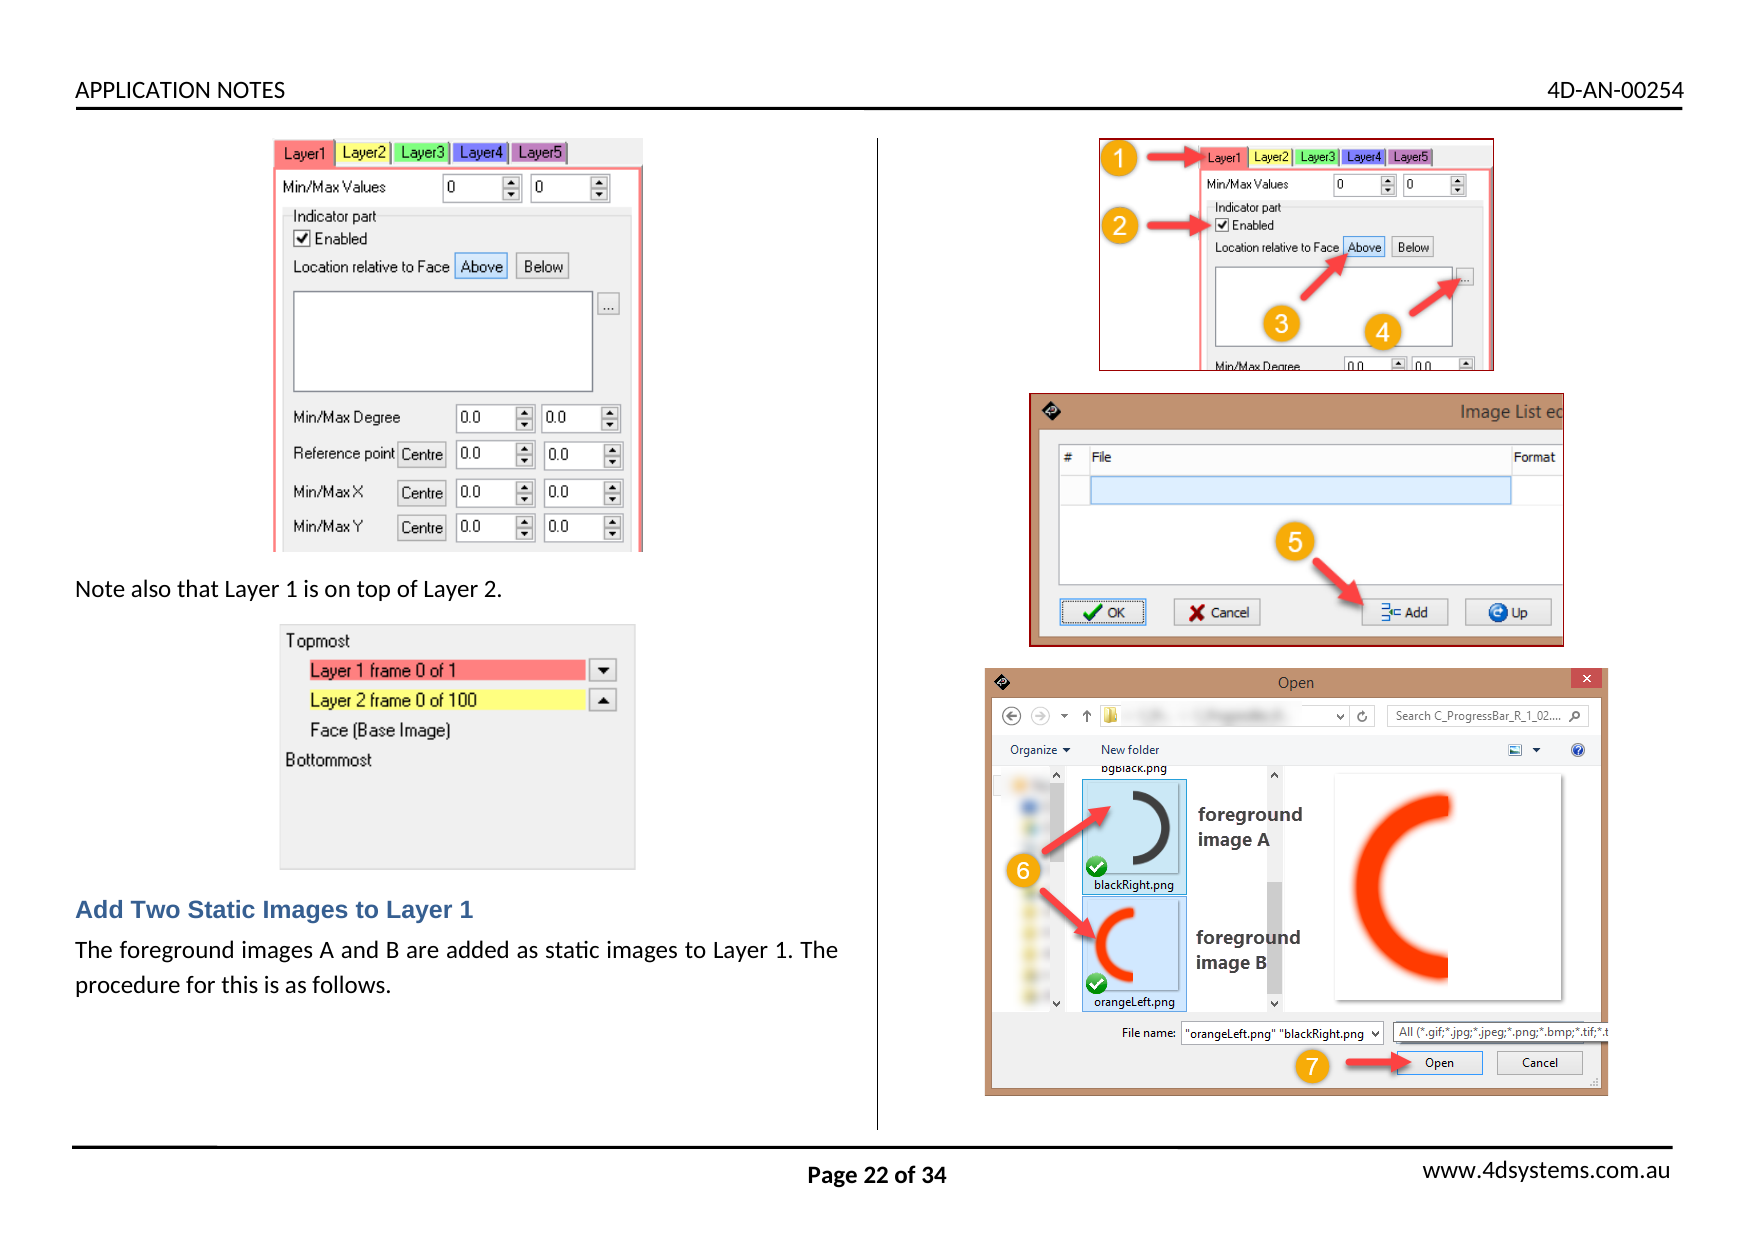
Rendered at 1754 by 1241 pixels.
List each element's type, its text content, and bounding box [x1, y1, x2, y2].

picture [984, 668, 1609, 1096]
picture [1031, 394, 1563, 645]
picture [1100, 140, 1493, 370]
text The foreground images A and B are added as static images to Layer 1. The procedure for this is as follows. [75, 934, 840, 1000]
subtitle Add Two Static Images to Layer 1 [75, 895, 840, 924]
text Note also that Layer 1 is on top of Layer 2. [75, 573, 840, 603]
picture [272, 138, 643, 552]
picture [279, 624, 636, 870]
